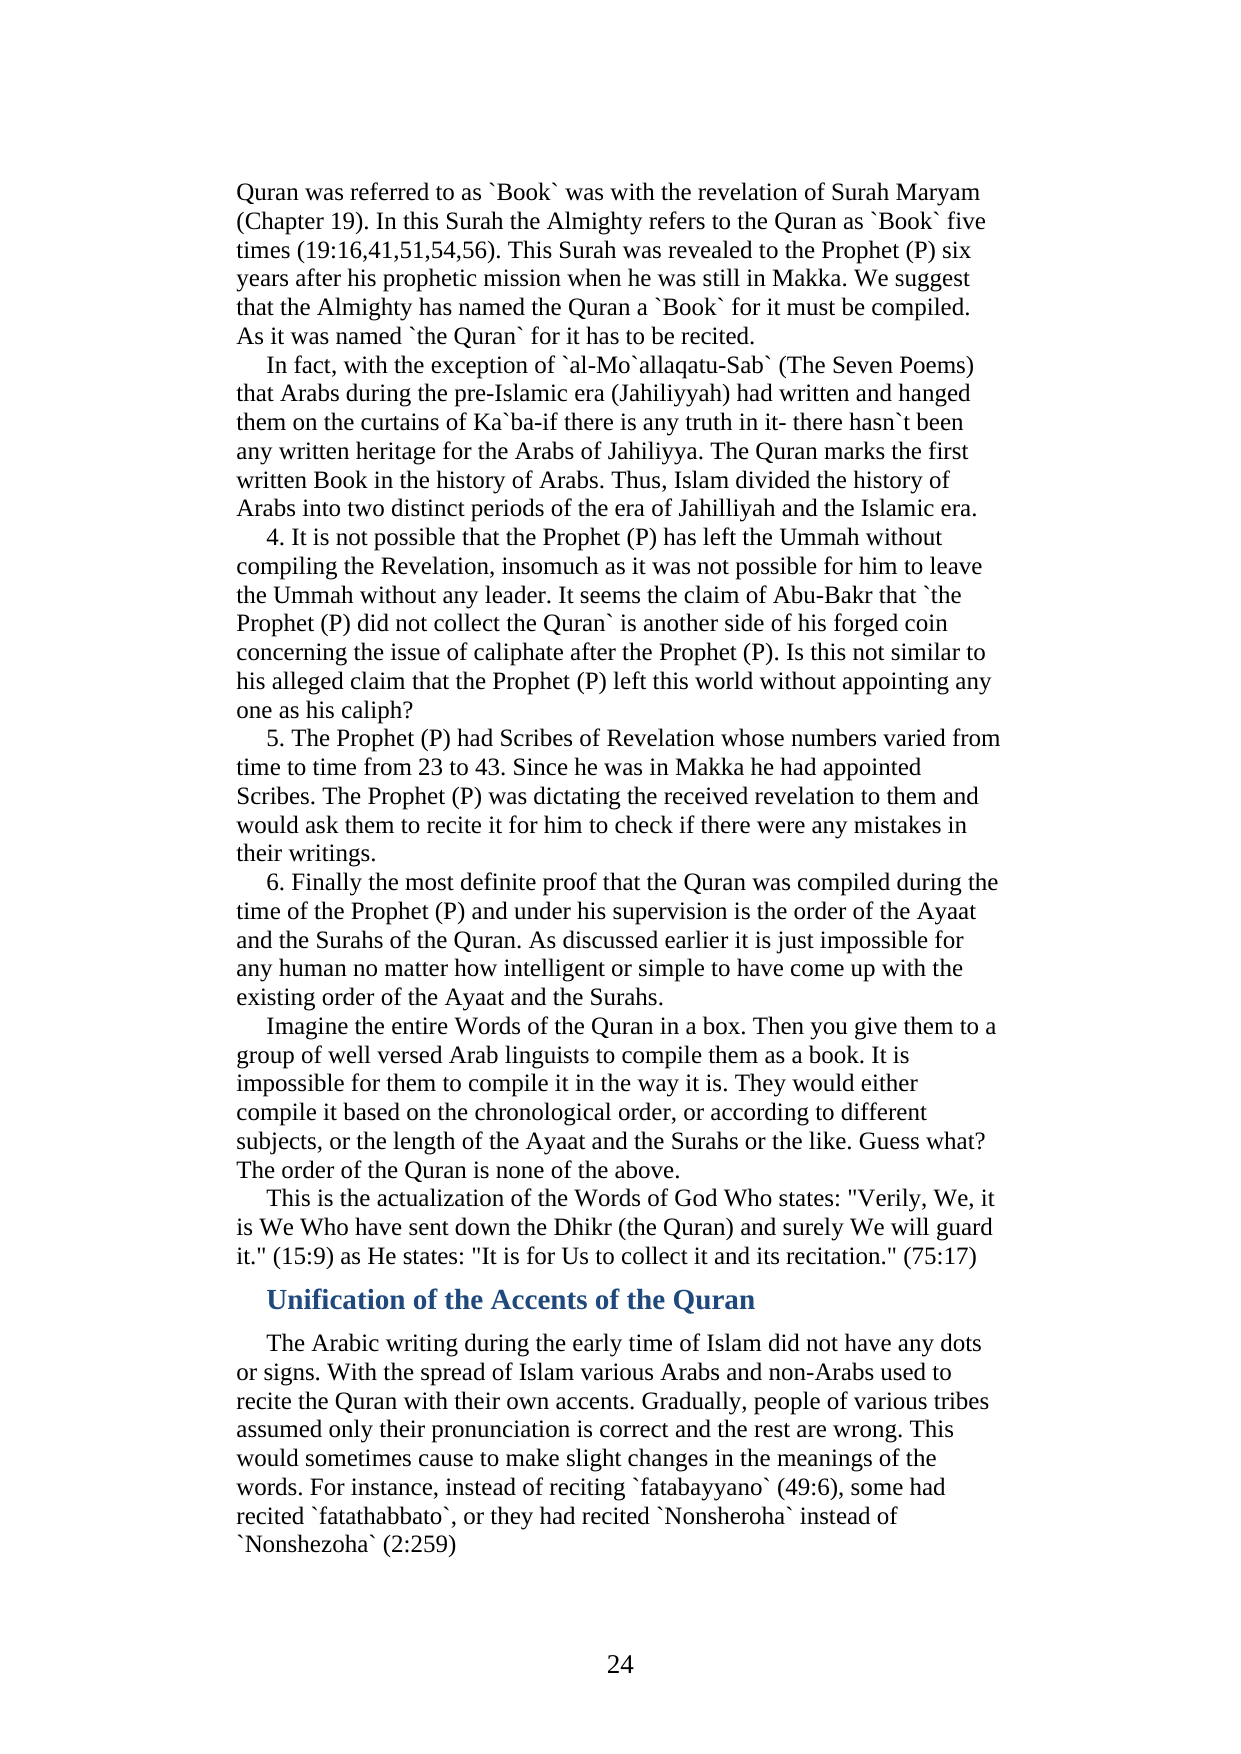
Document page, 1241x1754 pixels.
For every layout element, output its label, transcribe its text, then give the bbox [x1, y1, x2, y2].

text This is the actualization of the Words of God Who states: "Verily, We, it is We Who have sent down the Dhikr (the Quran) and surely We will guard it." (15:9) as He states: "It is for Us to collect it and its recitation." (75:17) [236, 1183, 1004, 1270]
subtitle Unification of the Accents of the Quran [236, 1282, 1004, 1316]
text The Arabic writing during the early time of Islam did not have any dots or signs. With the spread of Islam various Arabs and non-Arabs used to recite the Quran with their own accents. Gradually, people of various tribes assumed only their pronunciation is correct and the rest are wrong. This would sometimes cause to make slight changes in the meanings of the words. For instance, instead of reciting `fatabayyano` (49:6), some had recited `fatathabbato`, or they had recited `Nonsheroha` instead of `Nonshezoha` (2:259) [236, 1328, 1004, 1558]
text In fact, with the exception of `al-Mo`allaqatu-Sab` (The Seven Poems) that Arabs during the pre-Islamic era (Jahiliyyah) had written and hanged them on the curtains of Ka`ba-if there is any truth in it- there hasn`t been any written heritage for the Arabs of Jahiliyya. The Quran marks the first written Book in the history of Arabs. Thus, Islam divided the history of Arabs into two distinct periods of the era of Jahilliyah and the Islamic era. [236, 350, 1004, 522]
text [236, 177, 1004, 350]
text Imagine the entire Words of the Quran in a box. Then you give them to a group of well versed Arab linguists to compile them as a book. It is impossible for them to compile it in the way it is. They would either compile it based on the chronological order, or according to different subjects, or the length of the Ayaat and the Surahs or the like. Guess what? The order of the Quran is none of the above. [236, 1011, 1004, 1183]
text 4. It is not possible that the Prophet (P) has left the Ummah without compiling the Revelation, insomuch as it was not possible for him to leave the Ummah without any leader. It seems the claim of Abu-Bakr that `the Prophet (P) did not collect the Quran` is another side of his forged coin concerning the issue of caliphate after the Prophet (P). Is this not similar to his alleged claim that the Prophet (P) left this world without appointing any one as his caliph? [236, 522, 1004, 723]
text 5. The Prophet (P) had Scribes of Revelation whose numbers varied from time to time from 23 to 43. Since he was in Makka he had appointed Scribes. The Prophet (P) was dictating the received revelation to them and would ask them to recite it for him to check if there were any mistakes in their writings. [236, 723, 1004, 867]
text 6. Finally the most definite proof that the Quran was compiled during the time of the Prophet (P) and under his supervision is the order of the Ayaat and the Surahs of the Quran. As discussed earlier it is just impossible for any human no matter how intelligent or simple to have come up with the existing order of the Ayaat and the Surahs. [236, 867, 1004, 1011]
